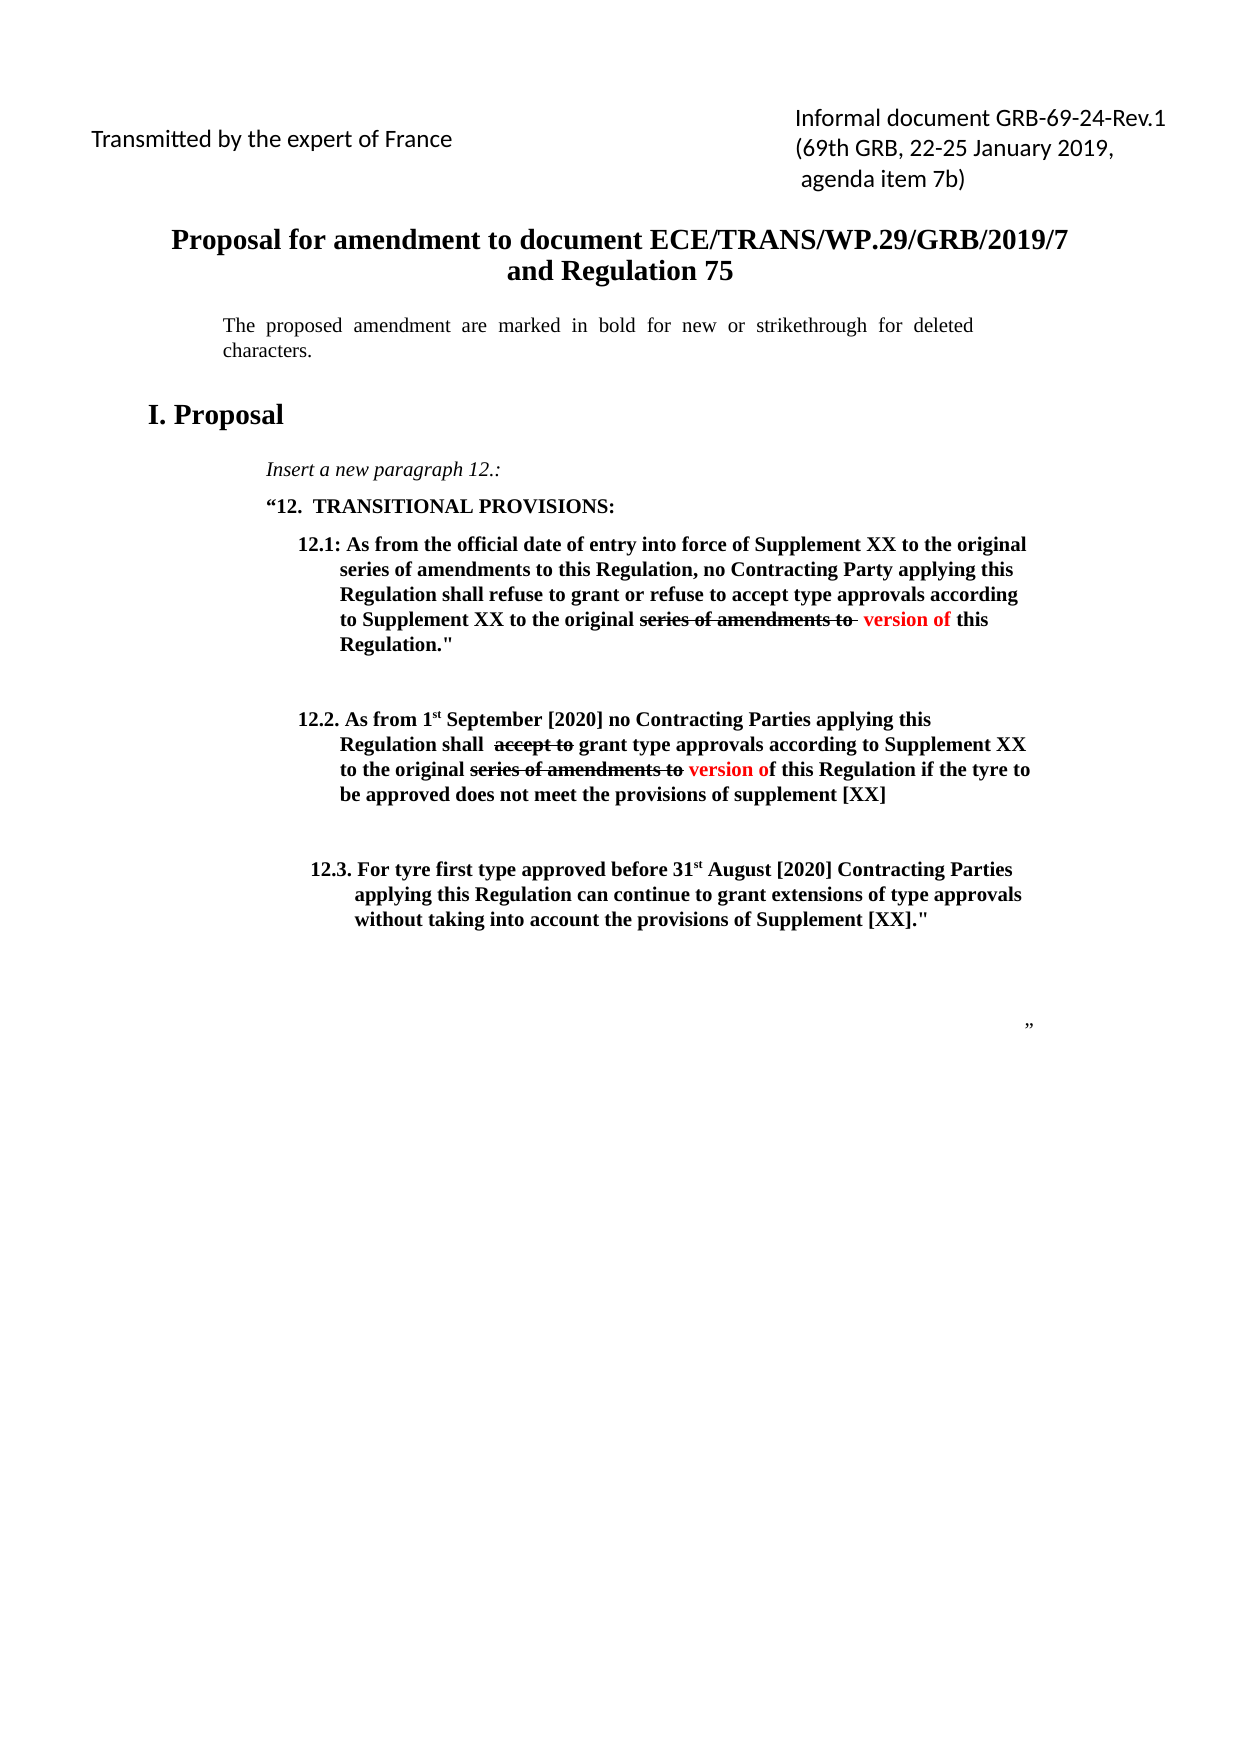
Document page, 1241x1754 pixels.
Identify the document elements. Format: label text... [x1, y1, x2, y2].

text ” [266, 1018, 1033, 1042]
text Insert a new paragraph 12.: [266, 456, 1033, 481]
text 12.3. For tyre first type approved before 31st August [2020] Contracting Parties applying this Regulation can continue to grant extensions of type approvals without taking into account the provisions of Supplement [XX]." [310, 856, 1033, 931]
text Proposal for amendment to document ECE/TRANS/WP.29/GRB/2019/7 and Regulation 75 [148, 224, 1093, 287]
text 12.1: As from the official date of entry into force of Supplement XX to the original series of amendments to this Regulation, no Contracting Party applying this Regulation shall refuse to grant or refuse to accept type approvals according to Supplement XX to the original series of amendments to version of this Regulation." [298, 531, 1033, 656]
text 12.2. As from 1st September [2020] no Contracting Parties applying this Regulation shall accept to grant type approvals according to Supplement XX to the original series of amendments to version of this Regulation if the tyre to be approved does not meet the provisions of supplement [XX] [298, 706, 1033, 806]
text The proposed amendment are marked in bold for new or strikethrough for deleted characters. [223, 312, 974, 362]
text “12. TRANSITIONAL PROVISIONS: [266, 493, 1033, 518]
text I. Proposal [148, 399, 974, 431]
